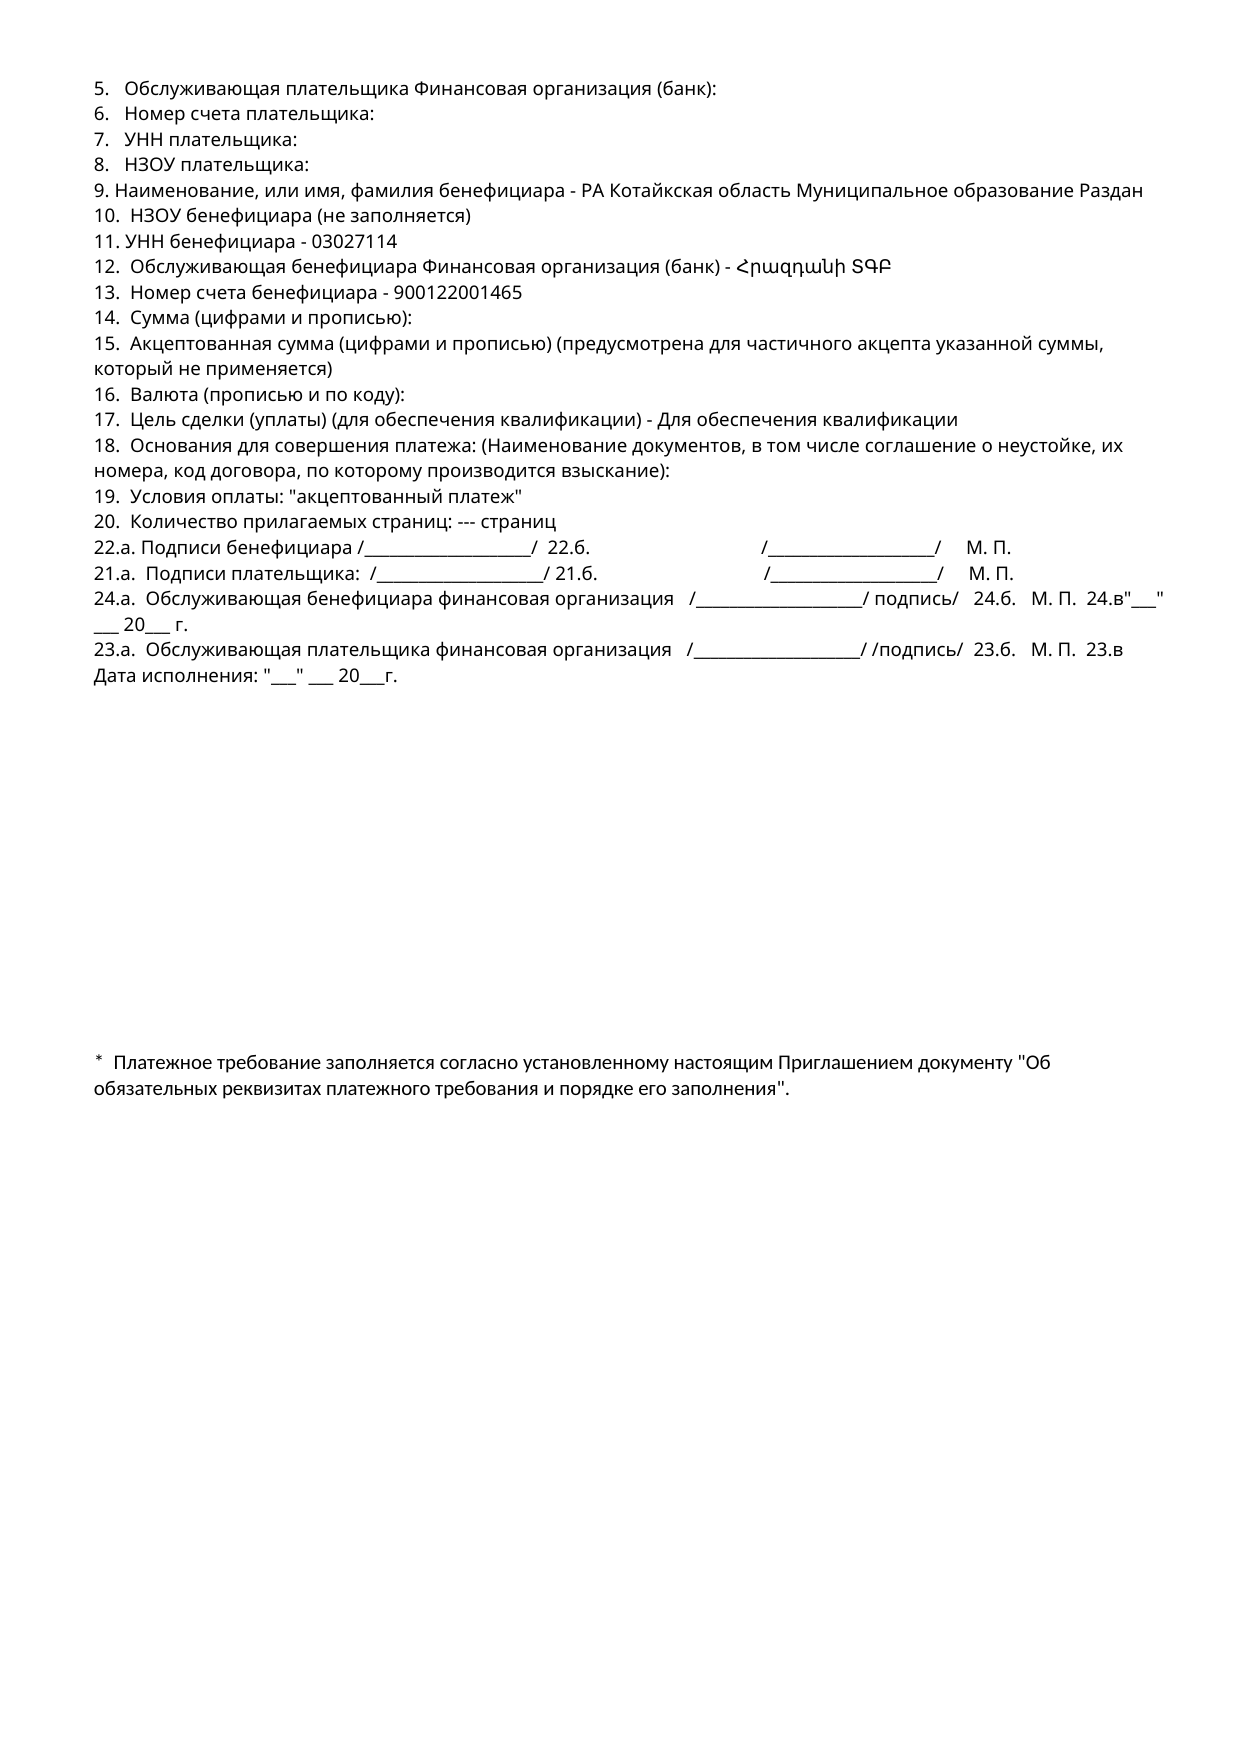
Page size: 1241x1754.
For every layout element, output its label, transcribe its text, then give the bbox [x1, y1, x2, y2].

text * Платежное требование заполняется согласно установленному настоящим Приглашением документу "Об обязательных реквизитах платежного требования и порядке его заполнения". [94, 1049, 1171, 1100]
